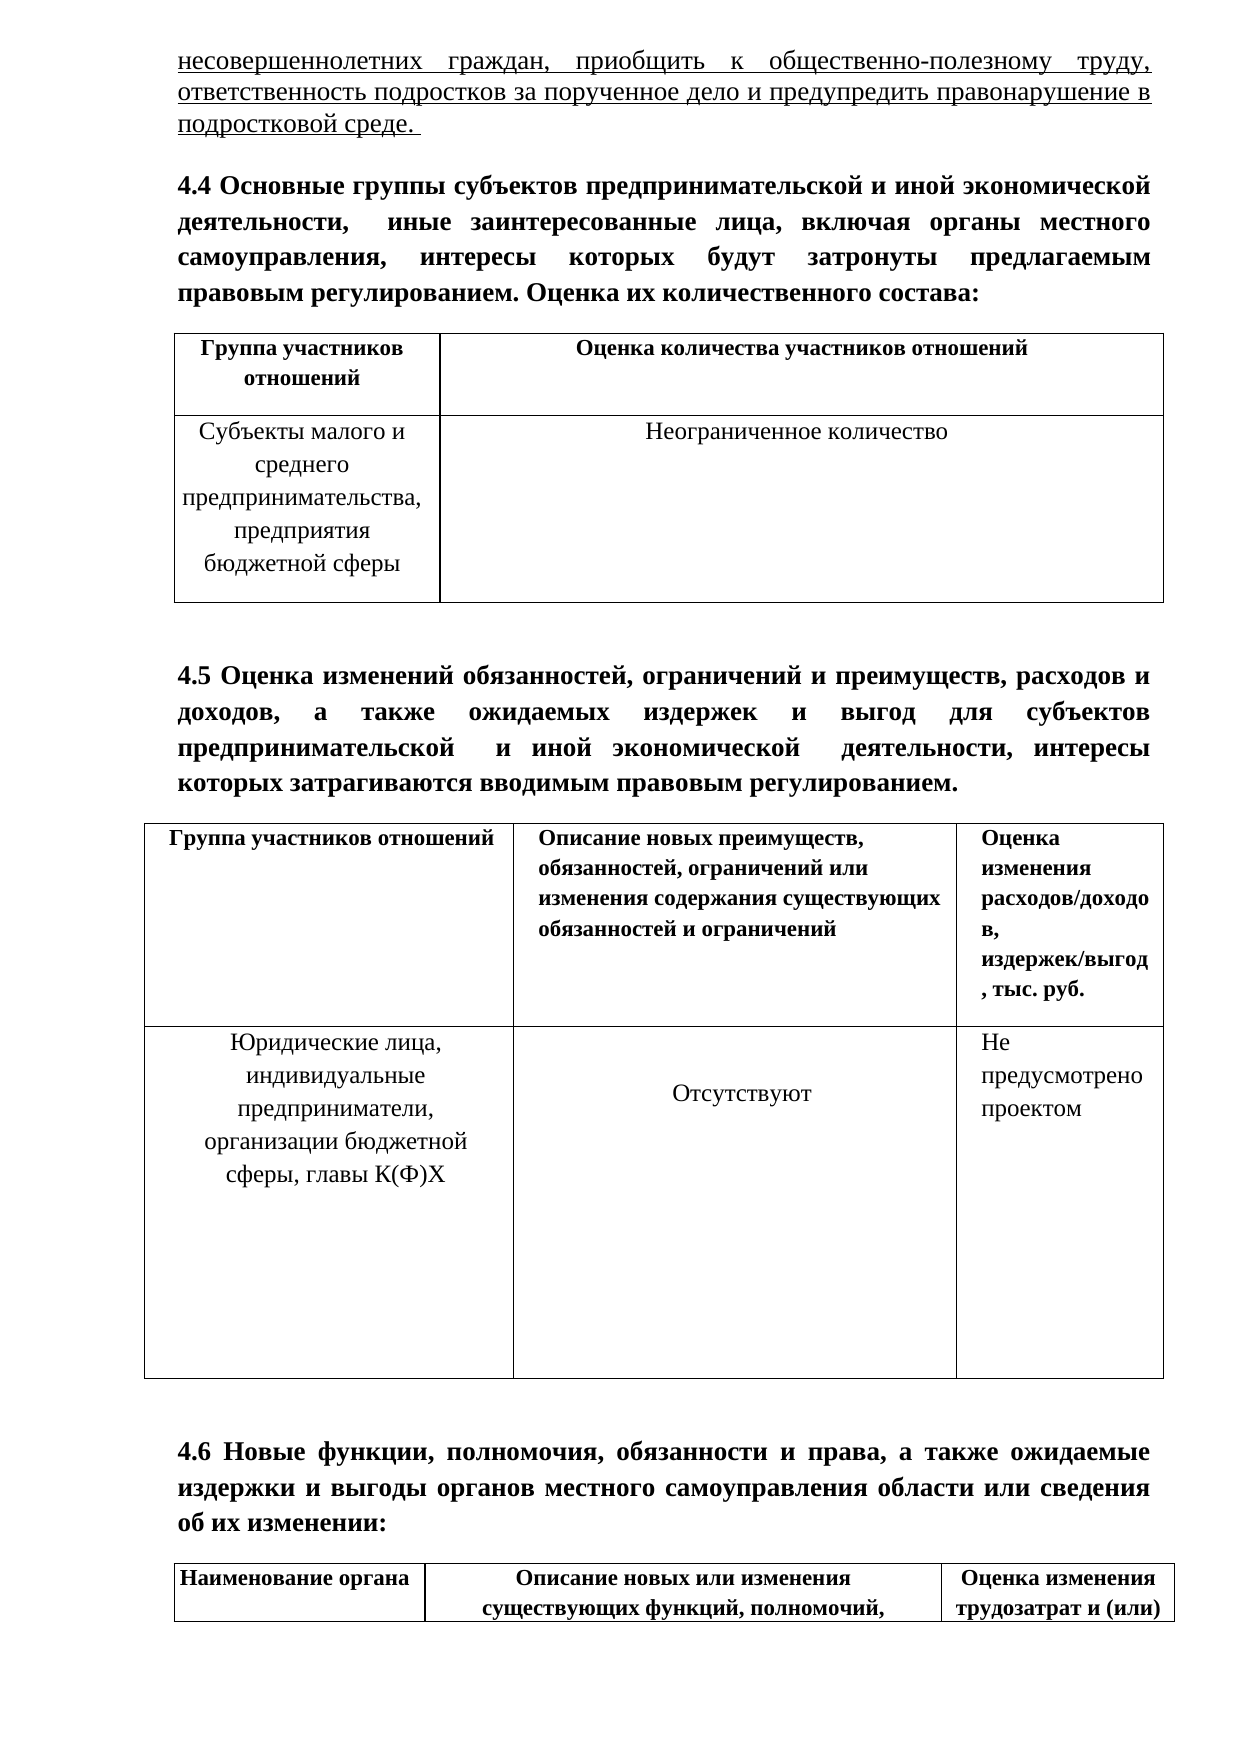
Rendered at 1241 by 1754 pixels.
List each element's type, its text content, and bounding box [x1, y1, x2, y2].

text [177, 104, 1152, 138]
text 4.4 Основные группы субъектов предпринимательской и иной экономической деятельности, иные заинтересованные лица, включая органы местного самоуправления, интересы которых будут затронуты предлагаемым правовым регулированием. Оценка их количественного состава: [177, 169, 1152, 307]
table_header Описание новых преимуществ, обязанностей, ограничений или изменения содержания существующих обязанностей и ограничений [514, 824, 956, 1026]
table_cell Субъекты малого и среднего предпринимательства, предприятия бюджетной сферы [175, 416, 439, 602]
table_cell Юридические лица, индивидуальные предприниматели, организации бюджетной сферы, главы К(Ф)Х [145, 1027, 513, 1377]
table_header Оценка изменения расходов/доходов, издержек/выгод, тыс. руб. [957, 824, 1163, 1026]
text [177, 73, 1152, 103]
table_header Группа участников отношений [175, 334, 439, 415]
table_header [426, 1564, 941, 1621]
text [177, 44, 1152, 72]
table_header Оценка количества участников отношений [441, 334, 1163, 415]
table_cell Отсутствуют [514, 1027, 956, 1377]
table_header Группа участников отношений [145, 824, 513, 1026]
table_cell Не предусмотрено проектом [957, 1027, 1163, 1377]
table_header Наименование органа [175, 1564, 424, 1621]
table_cell Неограниченное количество [441, 416, 1163, 602]
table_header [942, 1564, 1174, 1621]
text 4.5 Оценка изменений обязанностей, ограничений и преимуществ, расходов и доходов, а также ожидаемых издержек и выгод для субъектов предпринимательской и иной экономической деятельности, интересы которых затрагиваются вводимым правовым регулированием. [177, 659, 1152, 797]
text 4.6 Новые функции, полномочия, обязанности и права, а также ожидаемые издержки и выгоды органов местного самоуправления области или сведения об их изменении: [177, 1435, 1152, 1538]
